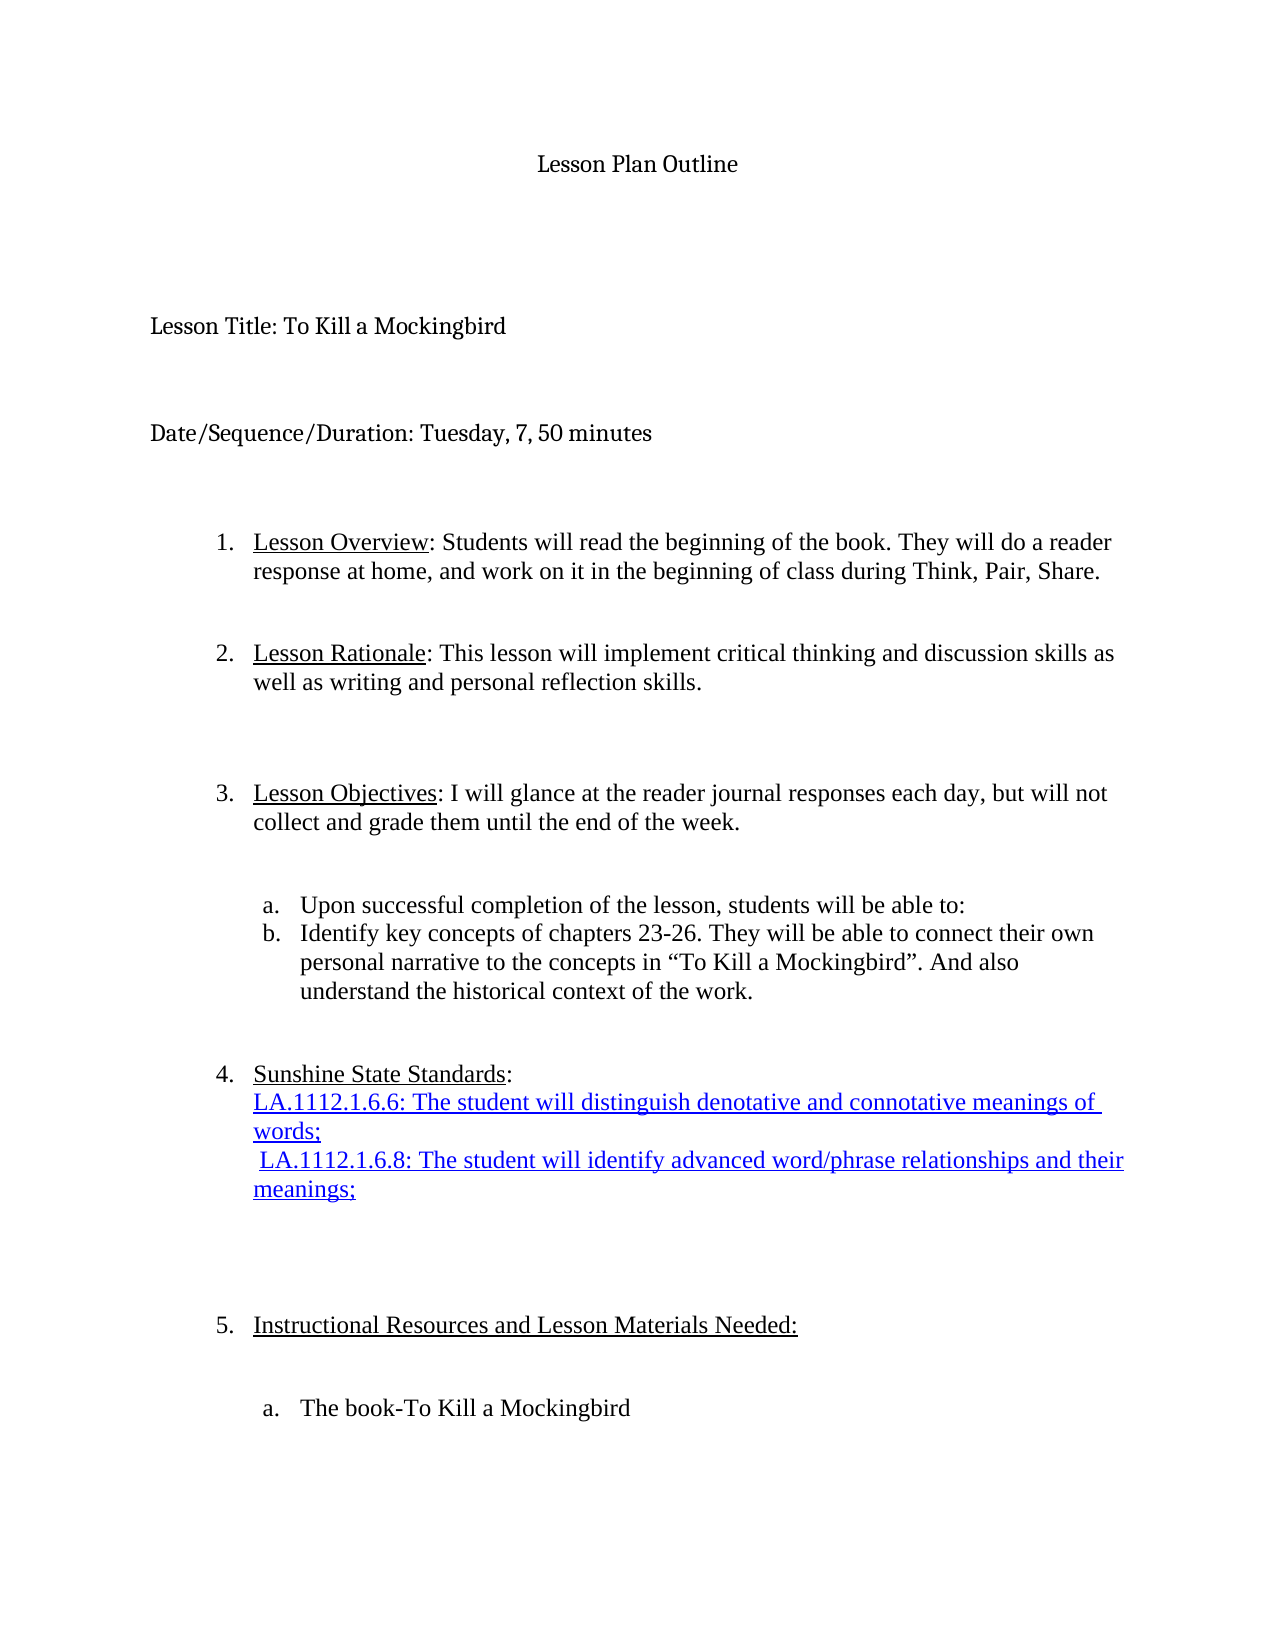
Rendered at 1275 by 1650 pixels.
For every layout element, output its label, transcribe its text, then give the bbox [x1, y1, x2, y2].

list Sunshine State Standards: [216, 1059, 1125, 1087]
list LA.1112.1.6.8: The student will identify advanced word/phrase relationships and their meanings; [253, 1145, 1125, 1202]
list Instructional Resources and Lesson Materials Needed: [216, 1310, 1125, 1339]
text Lesson Title: To Kill a Mockingbird [150, 312, 1125, 340]
list Lesson Objectives: I will glance at the reader journal responses each day, but will not collect and grade them until the end of the week. [216, 778, 1125, 836]
text Lesson Plan Outline [150, 150, 1125, 179]
list The book-To Kill a Mockingbird [262, 1393, 1125, 1421]
list LA.1112.1.6.6: The student will distinguish denotative and connotative meanings of words; [253, 1087, 1125, 1145]
list Lesson Overview: Students will read the beginning of the book. They will do a reader response at home, and work on it in the beginning of class during Think, Pair, Share. [216, 527, 1125, 584]
text Date/Sequence/Duration: Tuesday, 7, 50 minutes [150, 419, 1125, 448]
list Lesson Rationale: This lesson will implement critical thinking and discussion skills as well as writing and personal reflection skills. [216, 638, 1125, 696]
list Upon successful completion of the lesson, students will be able to: [262, 890, 1125, 918]
list Identify key concepts of chapters 23-26. They will be able to connect their own personal narrative to the concepts in “To Kill a Mockingbird”. And also understand the historical context of the work. [262, 918, 1125, 1005]
